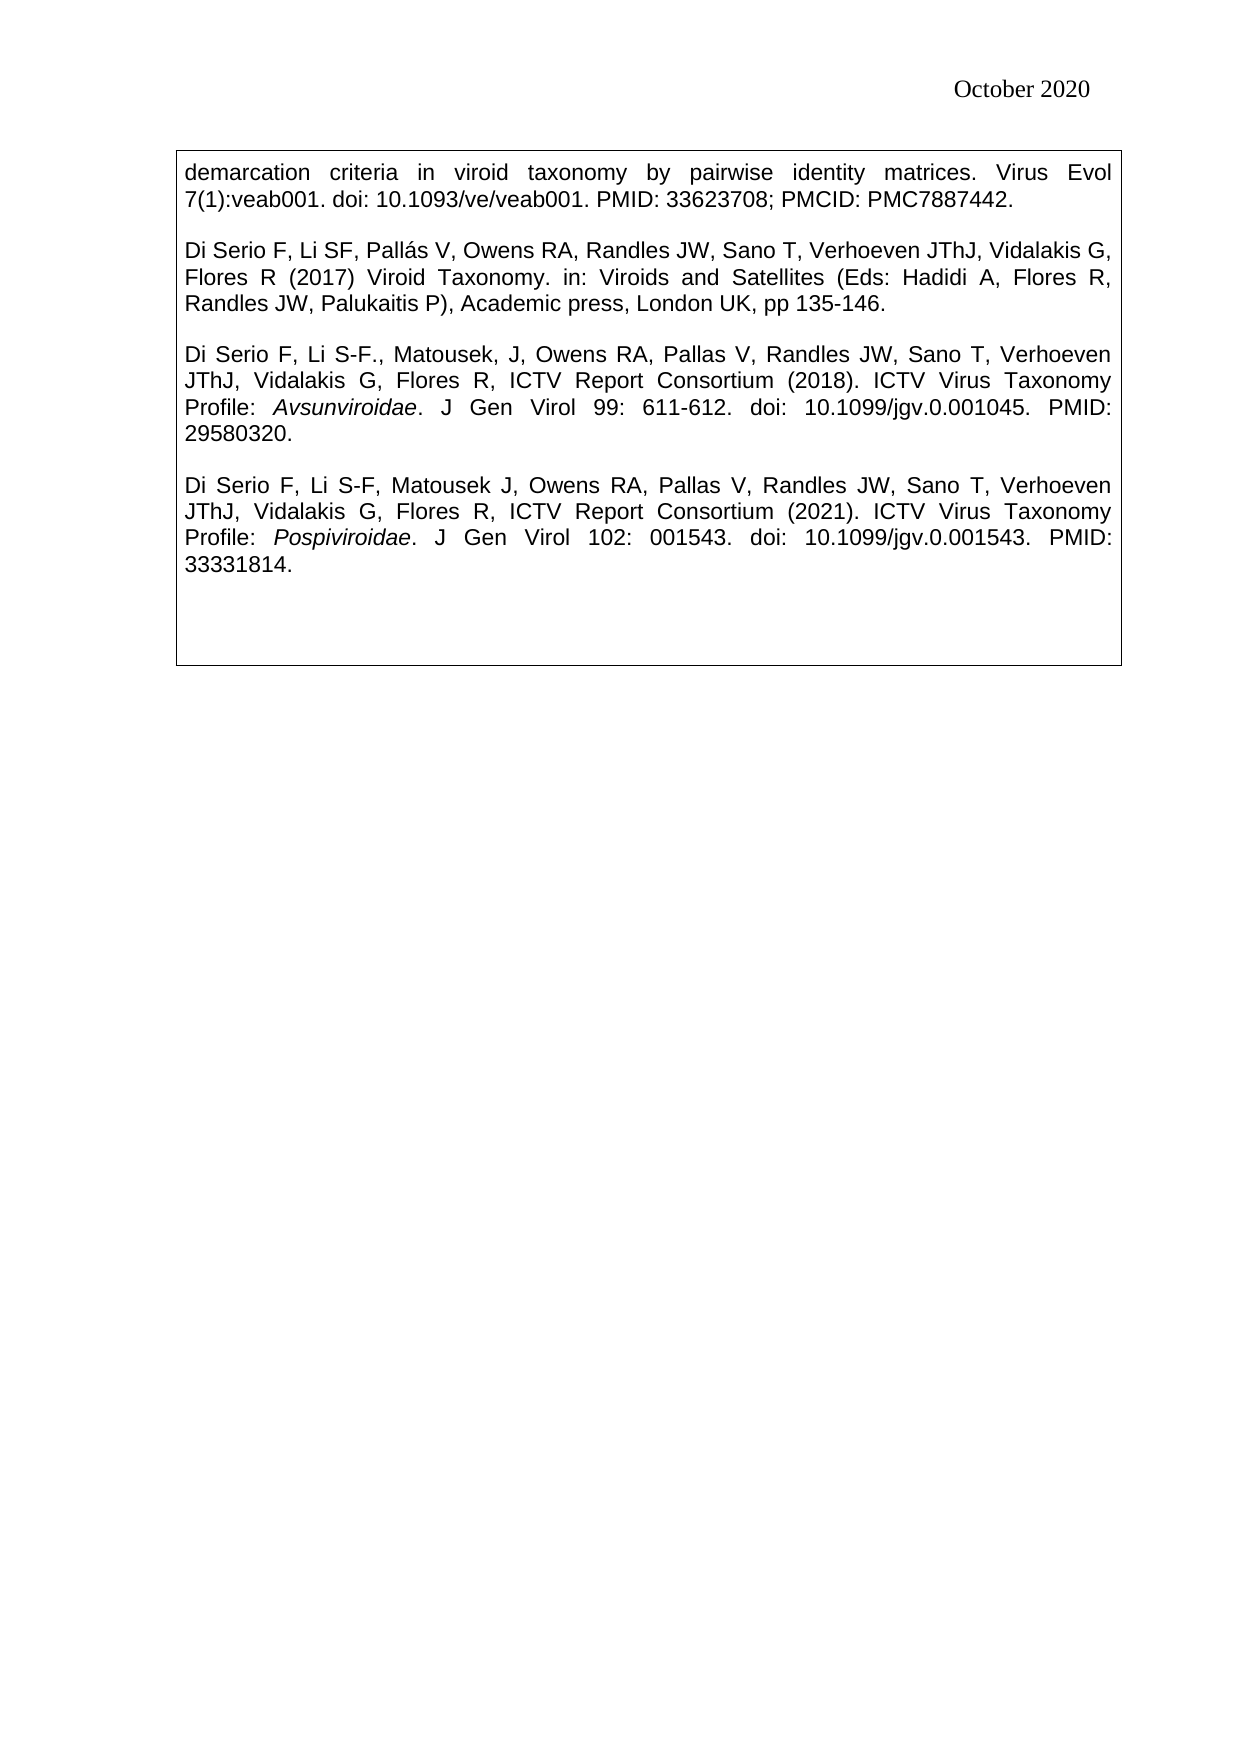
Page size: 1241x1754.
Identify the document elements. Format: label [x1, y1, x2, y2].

table_header [177, 151, 1121, 665]
